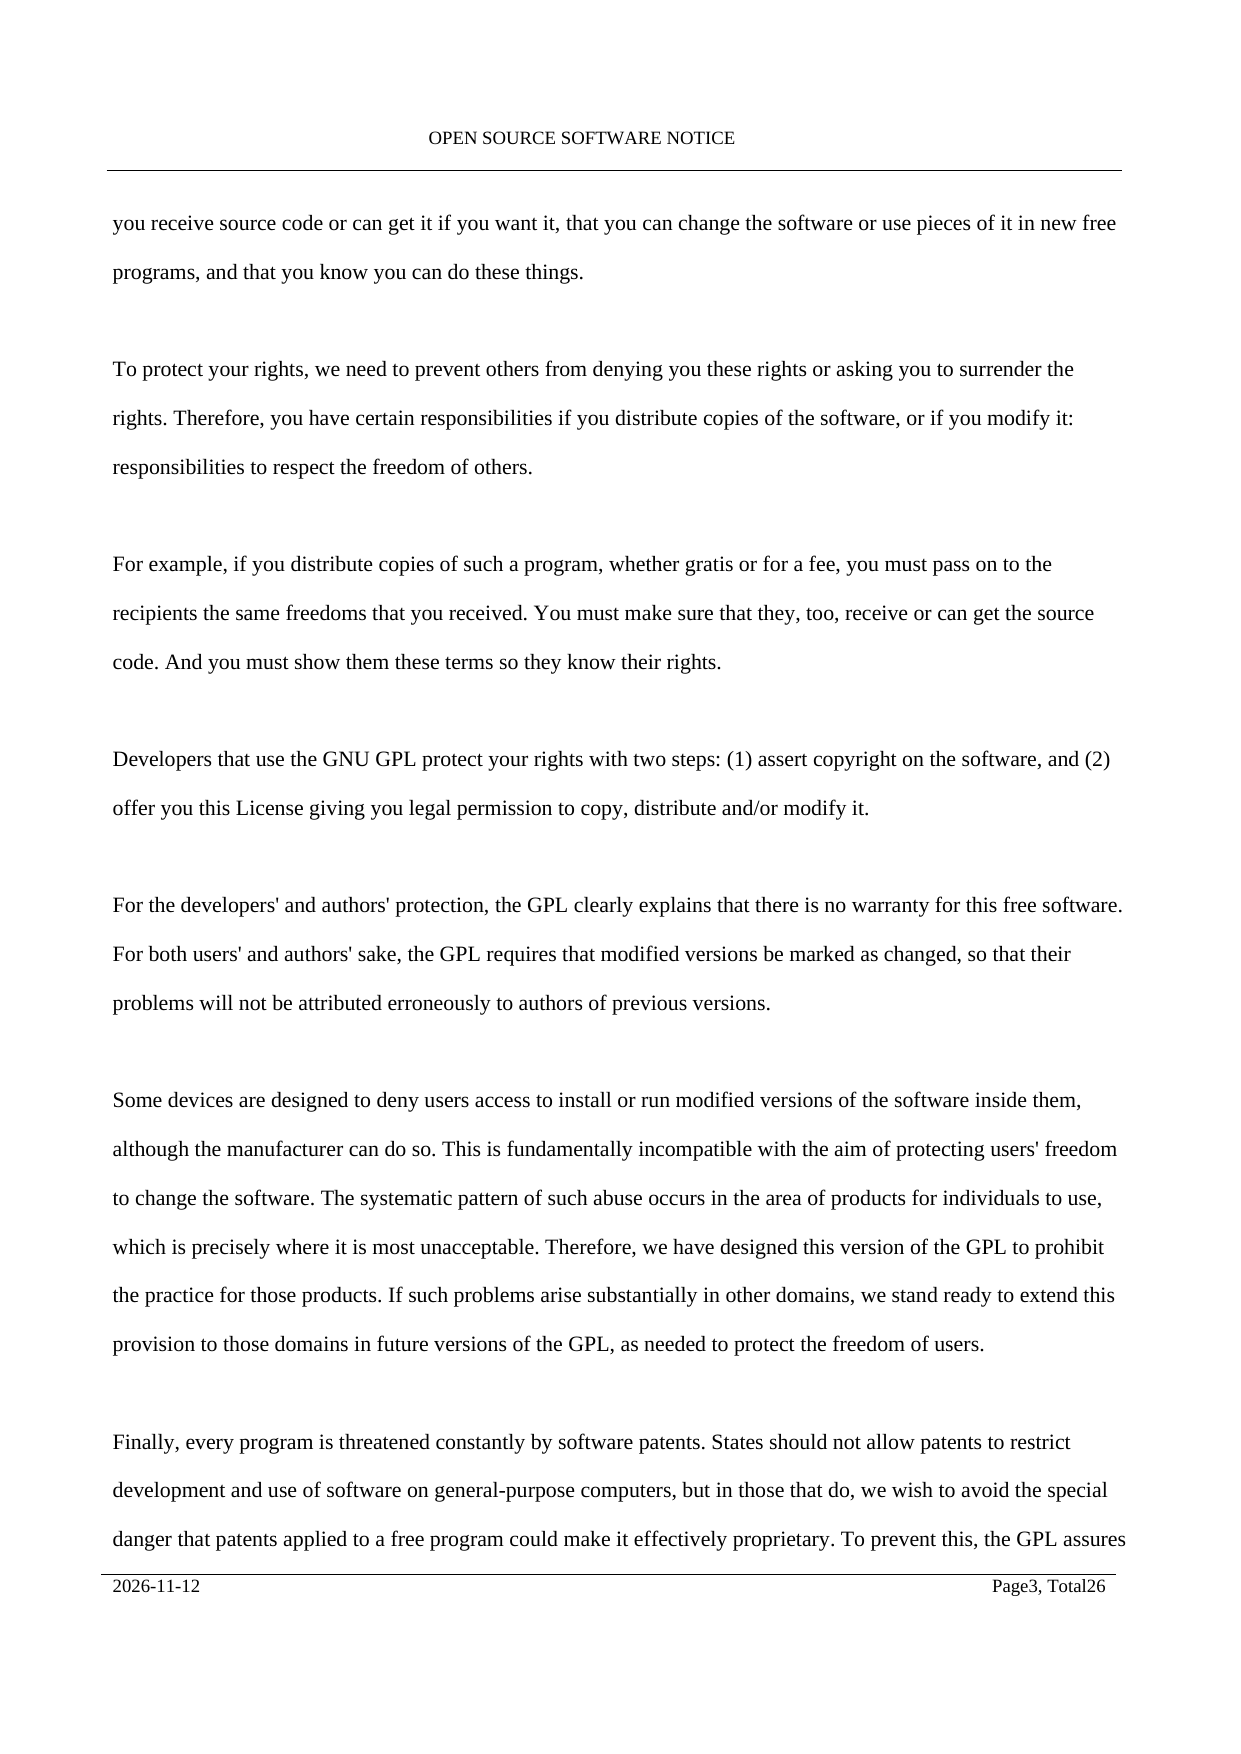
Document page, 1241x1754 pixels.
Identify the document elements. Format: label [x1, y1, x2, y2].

text [112, 206, 1128, 1555]
